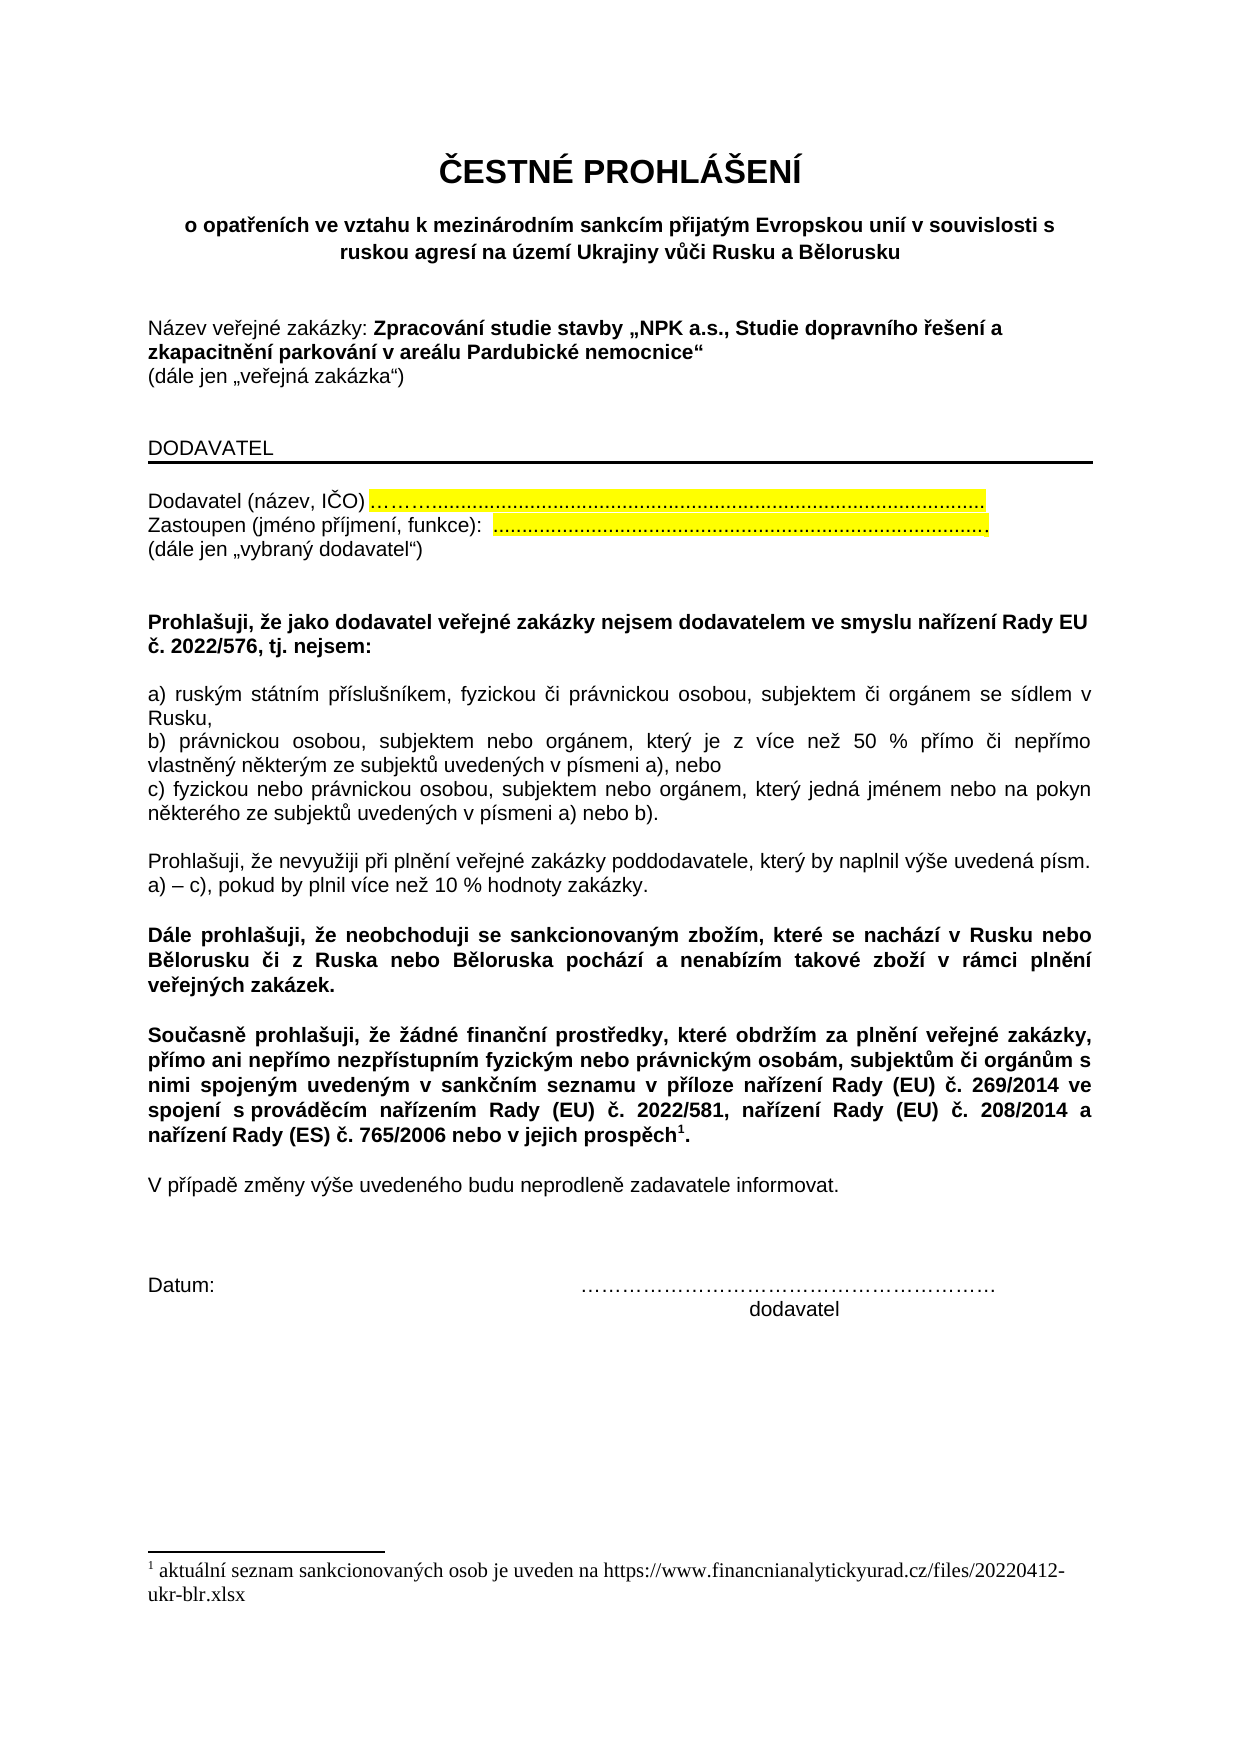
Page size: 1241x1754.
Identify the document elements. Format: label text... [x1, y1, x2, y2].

text Zastoupen (jméno příjmení, funkce): ...................................................................................... [148, 512, 1093, 537]
text a) ruským státním příslušníkem, fyzickou či právnickou osobou, subjektem či orgánem se sídlem v Rusku, [148, 681, 1093, 729]
text Prohlašuji, že jako dodavatel veřejné zakázky nejsem dodavatelem ve smyslu nařízení Rady EU č. 2022/576, tj. nejsem: [148, 609, 1093, 657]
subtitle Datum: …………………………………………………… [148, 1272, 1093, 1297]
subtitle Dále prohlašuji, že neobchoduji se sankcionovaným zbožím, které se nachází v Rusku nebo Bělorusku či z Ruska nebo Běloruska pochází a nenabízím takové zboží v rámci plnění veřejných zakázek. [148, 922, 1093, 997]
text DODAVATEL [148, 435, 1093, 461]
text Dodavatel (název, IČO) ………................................................................................................ [148, 488, 1093, 512]
text (dále jen „vybraný dodavatel“) [148, 537, 1093, 561]
text b) právnickou osobou, subjektem nebo orgánem, který je z více než 50 % přímo či nepřímo vlastněný některým ze subjektů uvedených v písmeni a), nebo [148, 729, 1093, 777]
subtitle Současně prohlašuji, že žádné finanční prostředky, které obdržím za plnění veřejné zakázky, přímo ani nepřímo nezpřístupním fyzickým nebo právnickým osobám, subjektům či orgánům s nimi spojeným uvedeným v sankčním seznamu v příloze nařízení Rady (EU) č. 269/2014 ve spojení s prováděcím nařízením Rady (EU) č. 2022/581, nařízení Rady (EU) č. 208/2014 a nařízení Rady (ES) č. 765/2006 nebo v jejich prospěch. [148, 1022, 1093, 1147]
subtitle V případě změny výše uvedeného budu neprodleně zadavatele informovat. [148, 1172, 1093, 1197]
text Prohlašuji, že nevyužiji při plnění veřejné zakázky poddodavatele, který by naplnil výše uvedená písm. a) – c), pokud by plnil více než 10 % hodnoty zakázky. [148, 849, 1093, 897]
text Název veřejné zakázky: Zpracování studie stavby „NPK a.s., Studie dopravního řešení a zkapacitnění parkování v areálu Pardubické nemocnice“ [148, 316, 1093, 363]
text o opatřeních ve vztahu k mezinárodním sankcím přijatým Evropskou unií v souvislosti s ruskou agresí na území Ukrajiny vůči Rusku a Bělorusku [148, 213, 1093, 264]
subtitle ČESTNÉ PROHLÁŠENÍ [148, 164, 1093, 189]
list dodavatel [664, 1297, 1196, 1321]
text (dále jen „veřejná zakázka“) [148, 363, 1093, 387]
text c) fyzickou nebo právnickou osobou, subjektem nebo orgánem, který jedná jménem nebo na pokyn některého ze subjektů uvedených v písmeni a) nebo b). [148, 777, 1093, 825]
